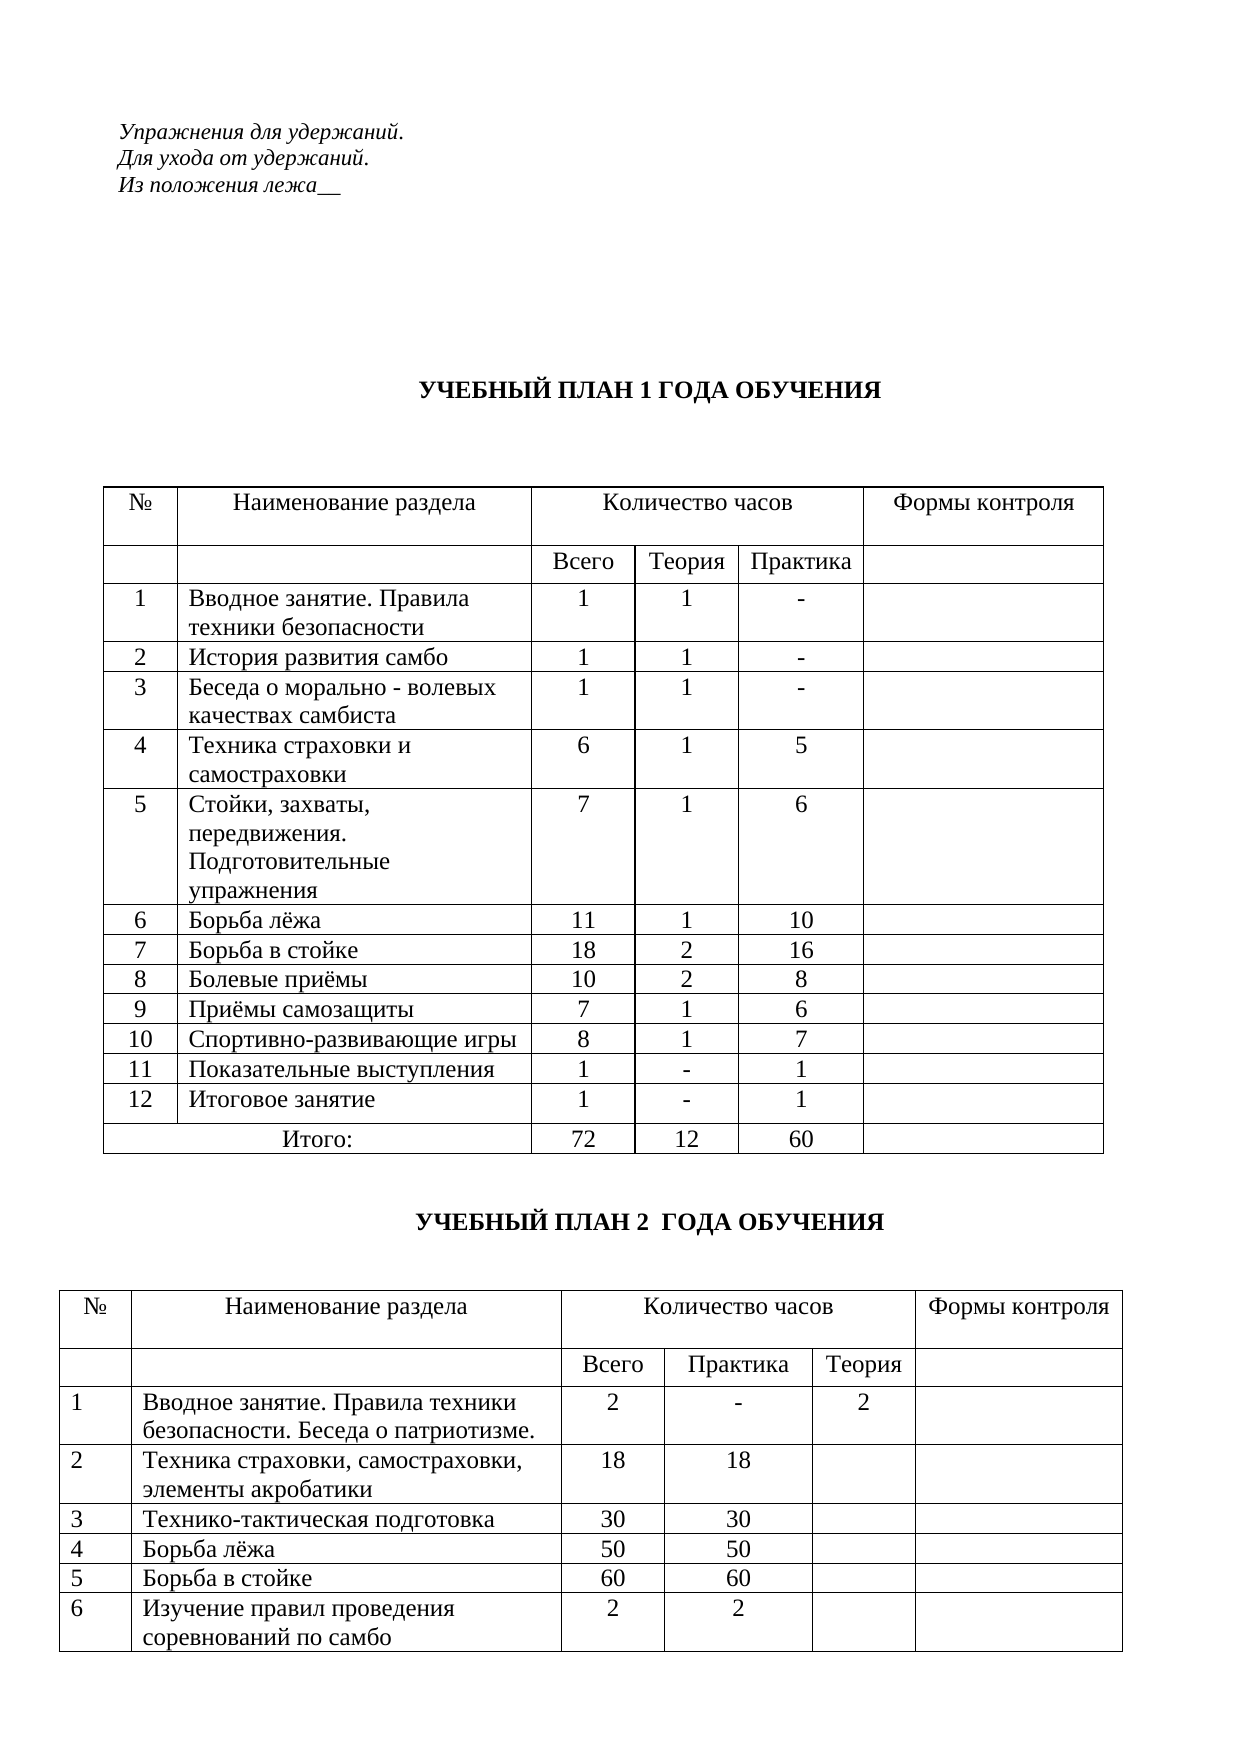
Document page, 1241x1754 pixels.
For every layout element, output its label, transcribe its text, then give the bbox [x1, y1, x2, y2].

table_cell 60 [562, 1564, 664, 1592]
table_cell - [739, 642, 863, 671]
table_header Наименование раздела [178, 488, 531, 545]
table_cell Практика [665, 1349, 812, 1386]
table_cell 1 [636, 672, 738, 729]
table_cell [864, 1124, 1103, 1153]
table_cell 6 [532, 730, 634, 788]
table_cell 1 [532, 584, 634, 641]
table_cell [916, 1349, 1122, 1386]
table_header Количество часов [532, 488, 863, 545]
table_cell 2 [636, 935, 738, 963]
table_cell Вводное занятие. Правила техники безопасности. Беседа о патриотизме. [132, 1387, 561, 1444]
table_cell 1 [104, 584, 177, 641]
table_cell 6 [739, 994, 863, 1023]
table_cell 10 [739, 905, 863, 934]
table_cell 7 [739, 1024, 863, 1053]
table_cell Итоговое занятие [178, 1084, 531, 1123]
table_cell Техника страховки, самостраховки, элементы акробатики [132, 1445, 561, 1503]
table_header Формы контроля [916, 1291, 1122, 1348]
table_cell 1 [636, 905, 738, 934]
table_cell 3 [60, 1504, 131, 1533]
table_cell 1 [60, 1387, 131, 1444]
table_cell Практика [739, 546, 863, 582]
table_cell Борьба лёжа [132, 1534, 561, 1562]
table_cell [813, 1504, 915, 1533]
table_cell - [665, 1387, 812, 1444]
table_cell Вводное занятие. Правила техники безопасности [178, 584, 531, 641]
table_cell 1 [532, 1054, 634, 1083]
text Упражнения для удержаний. [118, 118, 1181, 144]
table_cell 2 [60, 1445, 131, 1503]
table_cell [916, 1564, 1122, 1592]
table_cell 50 [562, 1534, 664, 1562]
table_cell 4 [104, 730, 177, 788]
table_cell Спортивно-развивающие игры [178, 1024, 531, 1053]
table_cell 12 [636, 1124, 738, 1153]
table_cell [864, 905, 1103, 934]
table_cell [916, 1445, 1122, 1503]
table_cell [104, 546, 177, 582]
table_header Количество часов [562, 1291, 915, 1348]
table_cell - [636, 1084, 738, 1123]
table_cell [916, 1504, 1122, 1533]
table_cell 1 [739, 1054, 863, 1083]
table_cell История развития самбо [178, 642, 531, 671]
table_cell 2 [562, 1387, 664, 1444]
table_cell Борьба в стойке [132, 1564, 561, 1592]
table_cell - [739, 584, 863, 641]
table_cell 30 [562, 1504, 664, 1533]
table_cell 1 [636, 730, 738, 788]
table_cell Стойки, захваты, передвижения. Подготовительные упражнения [178, 789, 531, 904]
table_cell [813, 1534, 915, 1562]
table_cell Всего [562, 1349, 664, 1386]
table_cell [864, 965, 1103, 993]
table_cell 1 [532, 672, 634, 729]
table_cell [864, 546, 1103, 582]
table_cell [813, 1445, 915, 1503]
table_cell 30 [665, 1504, 812, 1533]
table_cell Показательные выступления [178, 1054, 531, 1083]
table_cell 7 [532, 994, 634, 1023]
table_cell 8 [104, 965, 177, 993]
table_cell [813, 1593, 915, 1651]
table_cell [60, 1349, 131, 1386]
table_cell 8 [532, 1024, 634, 1053]
table_header № [104, 488, 177, 545]
table_cell 6 [104, 905, 177, 934]
table_cell [864, 672, 1103, 729]
table_cell [864, 935, 1103, 963]
table_cell 1 [636, 642, 738, 671]
table_cell 7 [532, 789, 634, 904]
table_cell [916, 1534, 1122, 1562]
table_cell Всего [532, 546, 634, 582]
table_cell 2 [562, 1593, 664, 1651]
table_cell 1 [739, 1084, 863, 1123]
table_cell 1 [532, 642, 634, 671]
table_cell [916, 1387, 1122, 1444]
table_cell Технико-тактическая подготовка [132, 1504, 561, 1533]
table_cell 3 [104, 672, 177, 729]
table_header Формы контроля [864, 488, 1103, 545]
text Для ухода от удержаний. [118, 144, 1181, 171]
table_cell 18 [532, 935, 634, 963]
table_cell 12 [104, 1084, 177, 1123]
table_cell [864, 730, 1103, 788]
table_cell 1 [636, 994, 738, 1023]
table_cell 6 [739, 789, 863, 904]
table_cell 72 [532, 1124, 634, 1153]
table_cell Итого: [104, 1124, 531, 1153]
table_cell 8 [739, 965, 863, 993]
table_cell 60 [665, 1564, 812, 1592]
table_cell 6 [60, 1593, 131, 1651]
table_cell 2 [665, 1593, 812, 1651]
table_cell 2 [636, 965, 738, 993]
table_cell - [739, 672, 863, 729]
table_cell Приёмы самозащиты [178, 994, 531, 1023]
table_cell Техника страховки и самостраховки [178, 730, 531, 788]
table_cell [864, 994, 1103, 1023]
table_cell 2 [104, 642, 177, 671]
table_cell 1 [532, 1084, 634, 1123]
table_cell Борьба лёжа [178, 905, 531, 934]
table_cell 18 [562, 1445, 664, 1503]
table_cell Болевые приёмы [178, 965, 531, 993]
table_cell 9 [104, 994, 177, 1023]
table_cell Теория [636, 546, 738, 582]
text УЧЕБНЫЙ ПЛАН 1 ГОДА ОБУЧЕНИЯ [118, 375, 1181, 404]
table_cell Изучение правил проведения соревнований по самбо [132, 1593, 561, 1651]
table_cell 1 [636, 1024, 738, 1053]
table_cell Теория [813, 1349, 915, 1386]
table_cell [813, 1564, 915, 1592]
text Из положения лежа__ [118, 171, 1181, 197]
table_cell 10 [104, 1024, 177, 1053]
table_cell - [636, 1054, 738, 1083]
table_cell 11 [532, 905, 634, 934]
table_cell 1 [636, 584, 738, 641]
table_cell 11 [104, 1054, 177, 1083]
table_cell [916, 1593, 1122, 1651]
table_cell 1 [636, 789, 738, 904]
table_cell 5 [104, 789, 177, 904]
table_cell 2 [813, 1387, 915, 1444]
table_cell 4 [60, 1534, 131, 1562]
table_cell 5 [739, 730, 863, 788]
table_cell [864, 1084, 1103, 1123]
table_cell [864, 584, 1103, 641]
table_cell Борьба в стойке [178, 935, 531, 963]
table_cell 5 [60, 1564, 131, 1592]
table_cell [178, 546, 531, 582]
table_cell 10 [532, 965, 634, 993]
table_cell Беседа о морально - волевых качествах самбиста [178, 672, 531, 729]
table_cell 60 [739, 1124, 863, 1153]
table_cell [864, 789, 1103, 904]
table_cell 16 [739, 935, 863, 963]
table_cell [864, 1024, 1103, 1053]
table_cell [132, 1349, 561, 1386]
table_cell 18 [665, 1445, 812, 1503]
table_header Наименование раздела [132, 1291, 561, 1348]
table_cell [864, 1054, 1103, 1083]
table_cell 50 [665, 1534, 812, 1562]
table_cell [864, 642, 1103, 671]
text УЧЕБНЫЙ ПЛАН 2 ГОДА ОБУЧЕНИЯ [118, 1207, 1181, 1236]
table_header № [60, 1291, 131, 1348]
table_cell 7 [104, 935, 177, 963]
